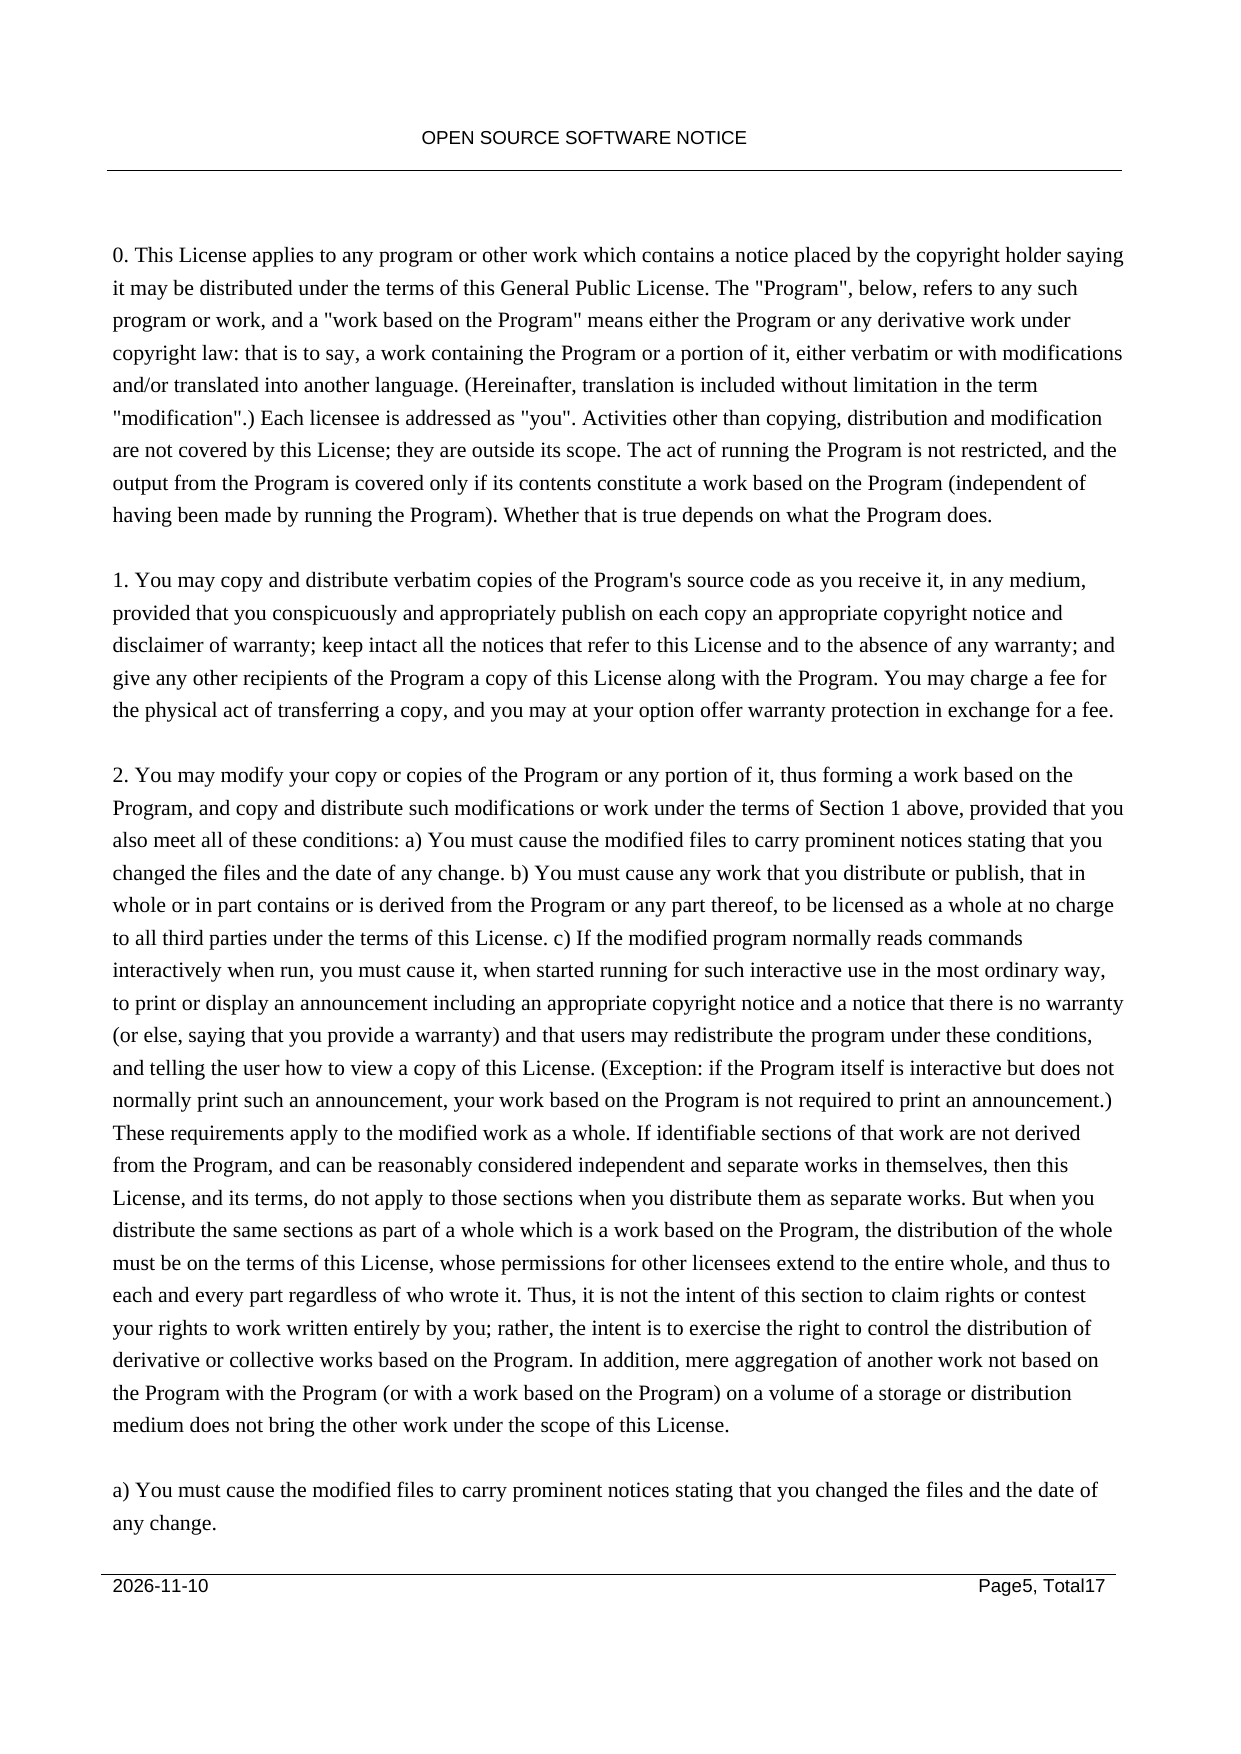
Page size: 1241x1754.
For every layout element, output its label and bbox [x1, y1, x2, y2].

text [112, 206, 1128, 1539]
